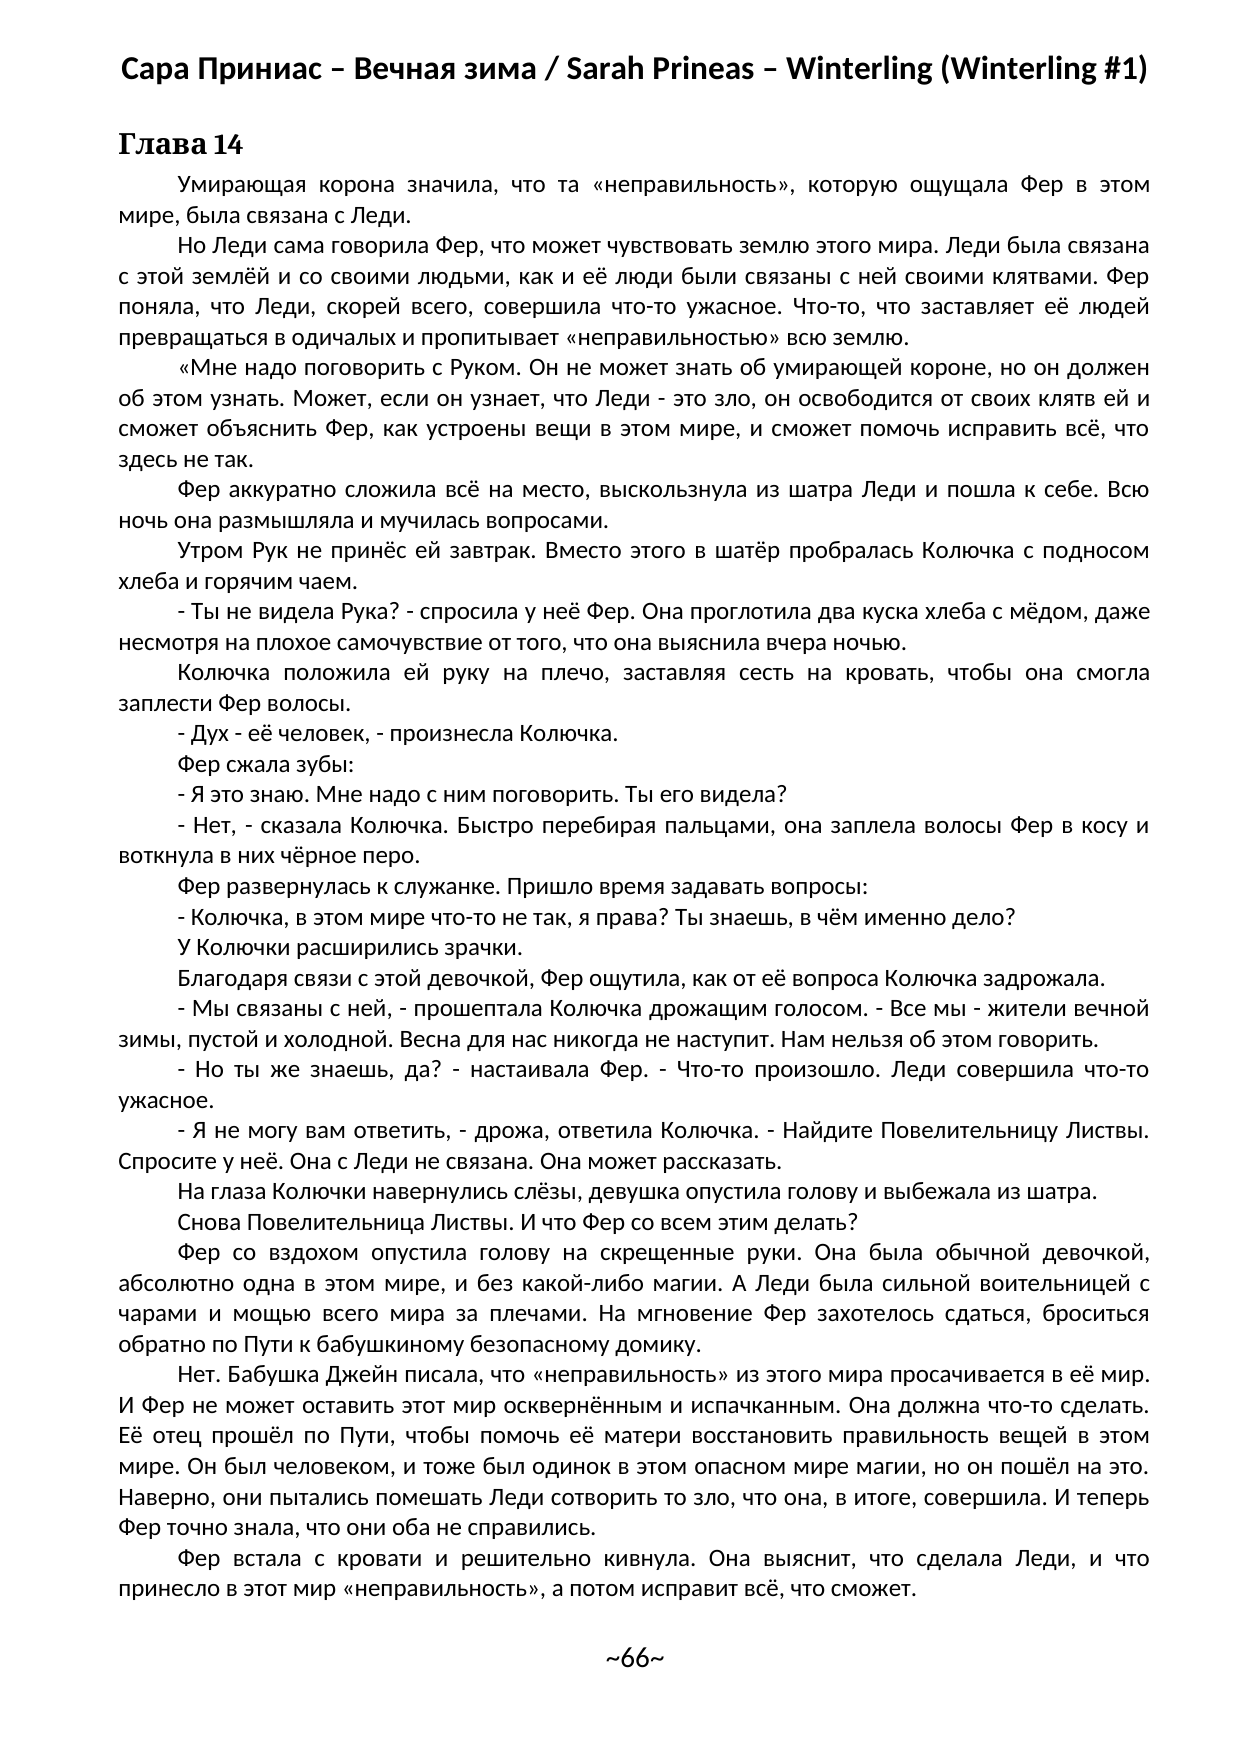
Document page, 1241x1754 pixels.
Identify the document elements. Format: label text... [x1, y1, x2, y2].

text Фер аккуратно сложила всё на место, выскользнула из шатра Леди и пошла к себе. Всю ночь она размышляла и мучилась вопросами. [118, 473, 1152, 534]
text Благодаря связи с этой девочкой, Фер ощутила, как от её вопроса Колючка задрожала. [118, 962, 1152, 992]
text Фер развернулась к служанке. Пришло время задавать вопросы: [118, 870, 1152, 901]
subtitle Глава 14 [118, 128, 1152, 162]
text - Я это знаю. Мне надо с ним поговорить. Ты его видела? [118, 779, 1152, 809]
text - Но ты же знаешь, да? - настаивала Фер. - Что-то произошло. Леди совершила что-то ужасное. [118, 1053, 1152, 1114]
text - Колючка, в этом мире что-то не так, я права? Ты знаешь, в чём именно дело? [118, 901, 1152, 931]
text У Колючки расширились зрачки. [118, 931, 1152, 962]
text Нет. Бабушка Джейн писала, что «неправильность» из этого мира просачивается в её мир. И Фер не может оставить этот мир осквернённым и испачканным. Она должна что-то сделать. Её отец прошёл по Пути, чтобы помочь её матери восстановить правильность вещей в этом мире. Он был человеком, и тоже был одинок в этом опасном мире магии, но он пошёл на это. Наверно, они пытались помешать Леди сотворить то зло, что она, в итоге, совершила. И теперь Фер точно знала, что они оба не справились. [118, 1358, 1152, 1542]
text Умирающая корона значила, что та «неправильность», которую ощущала Фер в этом мире, была связана с Леди. [118, 168, 1152, 229]
text - Я не могу вам ответить, - дрожа, ответила Колючка. - Найдите Повелительницу Листвы. Спросите у неё. Она с Леди не связана. Она может рассказать. [118, 1114, 1152, 1175]
text Фер встала с кровати и решительно кивнула. Она выяснит, что сделала Леди, и что принесло в этот мир «неправильность», а потом исправит всё, что сможет. [118, 1542, 1152, 1603]
text Снова Повелительница Листвы. И что Фер со всем этим делать? [118, 1206, 1152, 1236]
text Фер сжала зубы: [118, 748, 1152, 779]
text «Мне надо поговорить с Руком. Он не может знать об умирающей короне, но он должен об этом узнать. Может, если он узнает, что Леди - это зло, он освободится от своих клятв ей и сможет объяснить Фер, как устроены вещи в этом мире, и сможет помочь исправить всё, что здесь не так. [118, 351, 1152, 473]
text На глаза Колючки навернулись слёзы, девушка опустила голову и выбежала из шатра. [118, 1175, 1152, 1206]
text Но Леди сама говорила Фер, что может чувствовать землю этого мира. Леди была связана с этой землёй и со своими людьми, как и её люди были связаны с ней своими клятвами. Фер поняла, что Леди, скорей всего, совершила что-то ужасное. Что-то, что заставляет её людей превращаться в одичалых и пропитывает «неправильностью» всю землю. [118, 229, 1152, 351]
text Утром Рук не принёс ей завтрак. Вместо этого в шатёр пробралась Колючка с подносом хлеба и горячим чаем. [118, 534, 1152, 596]
text - Ты не видела Рука? - спросила у неё Фер. Она проглотила два куска хлеба с мёдом, даже несмотря на плохое самочувствие от того, что она выяснила вчера ночью. [118, 596, 1152, 657]
text Колючка положила ей руку на плечо, заставляя сесть на кровать, чтобы она смогла заплести Фер волосы. [118, 657, 1152, 718]
text - Мы связаны с ней, - прошептала Колючка дрожащим голосом. - Все мы - жители вечной зимы, пустой и холодной. Весна для нас никогда не наступит. Нам нельзя об этом говорить. [118, 992, 1152, 1053]
text Фер со вздохом опустила голову на скрещенные руки. Она была обычной девочкой, абсолютно одна в этом мире, и без какой-либо магии. А Леди была сильной воительницей с чарами и мощью всего мира за плечами. На мгновение Фер захотелось сдаться, броситься обратно по Пути к бабушкиному безопасному домику. [118, 1236, 1152, 1358]
text - Дух - её человек, - произнесла Колючка. [118, 718, 1152, 748]
text - Нет, - сказала Колючка. Быстро перебирая пальцами, она заплела волосы Фер в косу и воткнула в них чёрное перо. [118, 809, 1152, 870]
